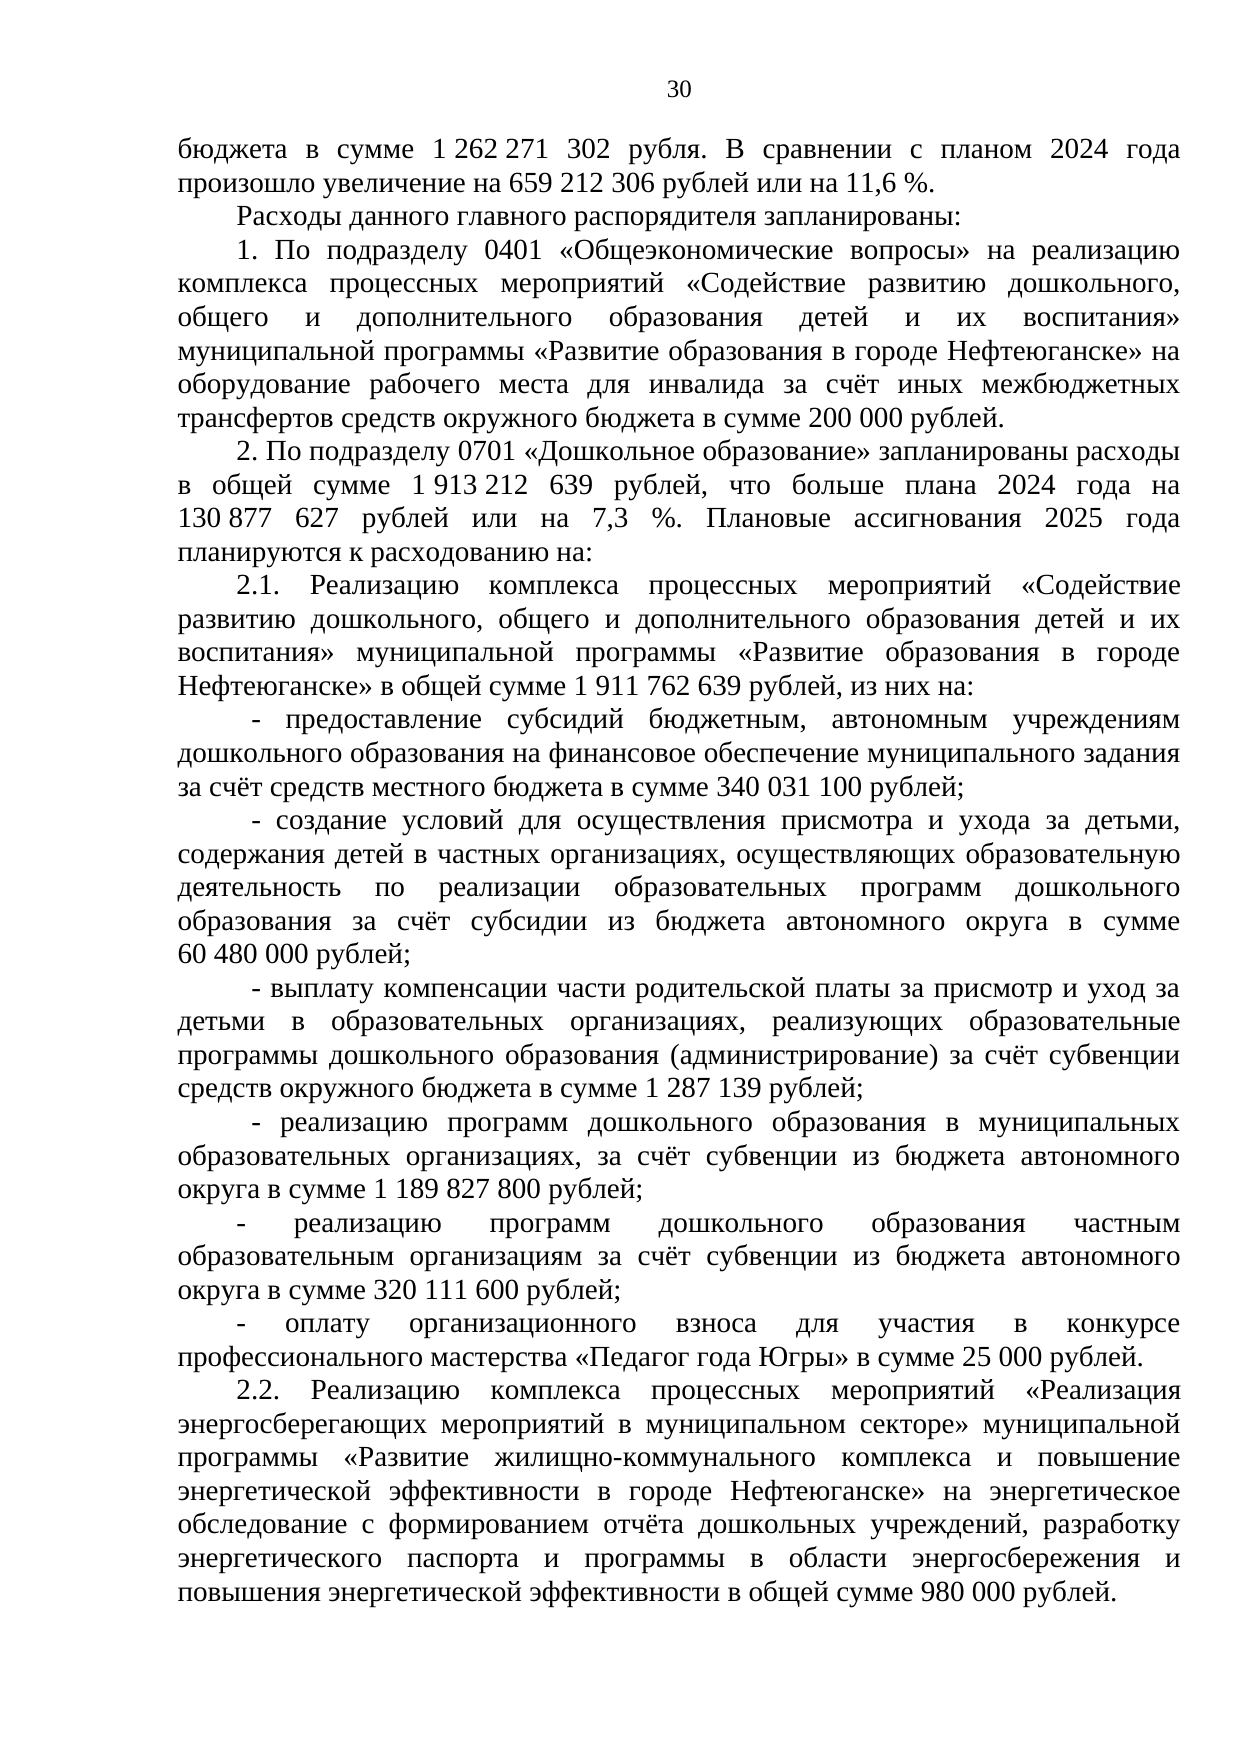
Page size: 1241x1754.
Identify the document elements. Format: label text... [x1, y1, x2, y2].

text - реализацию программ дошкольного образования частным образовательным организациям за счёт субвенции из бюджета автономного округа в сумме 320 111 600 рублей; [177, 1205, 1181, 1305]
text 2.2. Реализацию комплекса процессных мероприятий «Реализация энергосберегающих мероприятий в муниципальном секторе» муниципальной программы «Развитие жилищно-коммунального комплекса и повышение энергетической эффективности в городе Нефтеюганске» на энергетическое обследование с формированием отчёта дошкольных учреждений, разработку энергетического паспорта и программы в области энергосбережения и повышения энергетической эффективности в общей сумме 980 000 рублей. [177, 1372, 1181, 1607]
text Расходы данного главного распорядителя запланированы: [177, 198, 1181, 232]
text 2. По подразделу 0701 «Дошкольное образование» запланированы расходы в общей сумме 1 913 212 639 рублей, что больше плана 2024 года на 130 877 627 рублей или на 7,3 %. Плановые ассигнования 2025 года планируются к расходованию на: [177, 433, 1181, 567]
text - реализацию программ дошкольного образования в муниципальных образовательных организациях, за счёт субвенции из бюджета автономного округа в сумме 1 189 827 800 рублей; [177, 1104, 1181, 1205]
text - выплату компенсации части родительской платы за присмотр и уход за детьми в образовательных организациях, реализующих образовательные программы дошкольного образования (администрирование) за счёт субвенции средств окружного бюджета в сумме 1 287 139 рублей; [177, 970, 1181, 1104]
text - предоставление субсидий бюджетным, автономным учреждениям дошкольного образования на финансовое обеспечение муниципального задания за счёт средств местного бюджета в сумме 340 031 100 рублей; [177, 702, 1181, 802]
text 1. По подразделу 0401 «Общеэкономические вопросы» на реализацию комплекса процессных мероприятий «Содействие развитию дошкольного, общего и дополнительного образования детей и их воспитания» муниципальной программы «Развитие образования в городе Нефтеюганске» на оборудование рабочего места для инвалида за счёт иных межбюджетных трансфертов средств окружного бюджета в сумме 200 000 рублей. [177, 232, 1181, 433]
text - оплату организационного взноса для участия в конкурсе профессионального мастерства «Педагог года Югры» в сумме 25 000 рублей. [177, 1305, 1181, 1372]
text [177, 131, 1181, 198]
text 2.1. Реализацию комплекса процессных мероприятий «Содействие развитию дошкольного, общего и дополнительного образования детей и их воспитания» муниципальной программы «Развитие образования в городе Нефтеюганске» в общей сумме 1 911 762 639 рублей, из них на: [177, 567, 1181, 702]
text - создание условий для осуществления присмотра и ухода за детьми, содержания детей в частных организациях, осуществляющих образовательную деятельность по реализации образовательных программ дошкольного образования за счёт субсидии из бюджета автономного округа в сумме 60 480 000 рублей; [177, 802, 1181, 970]
